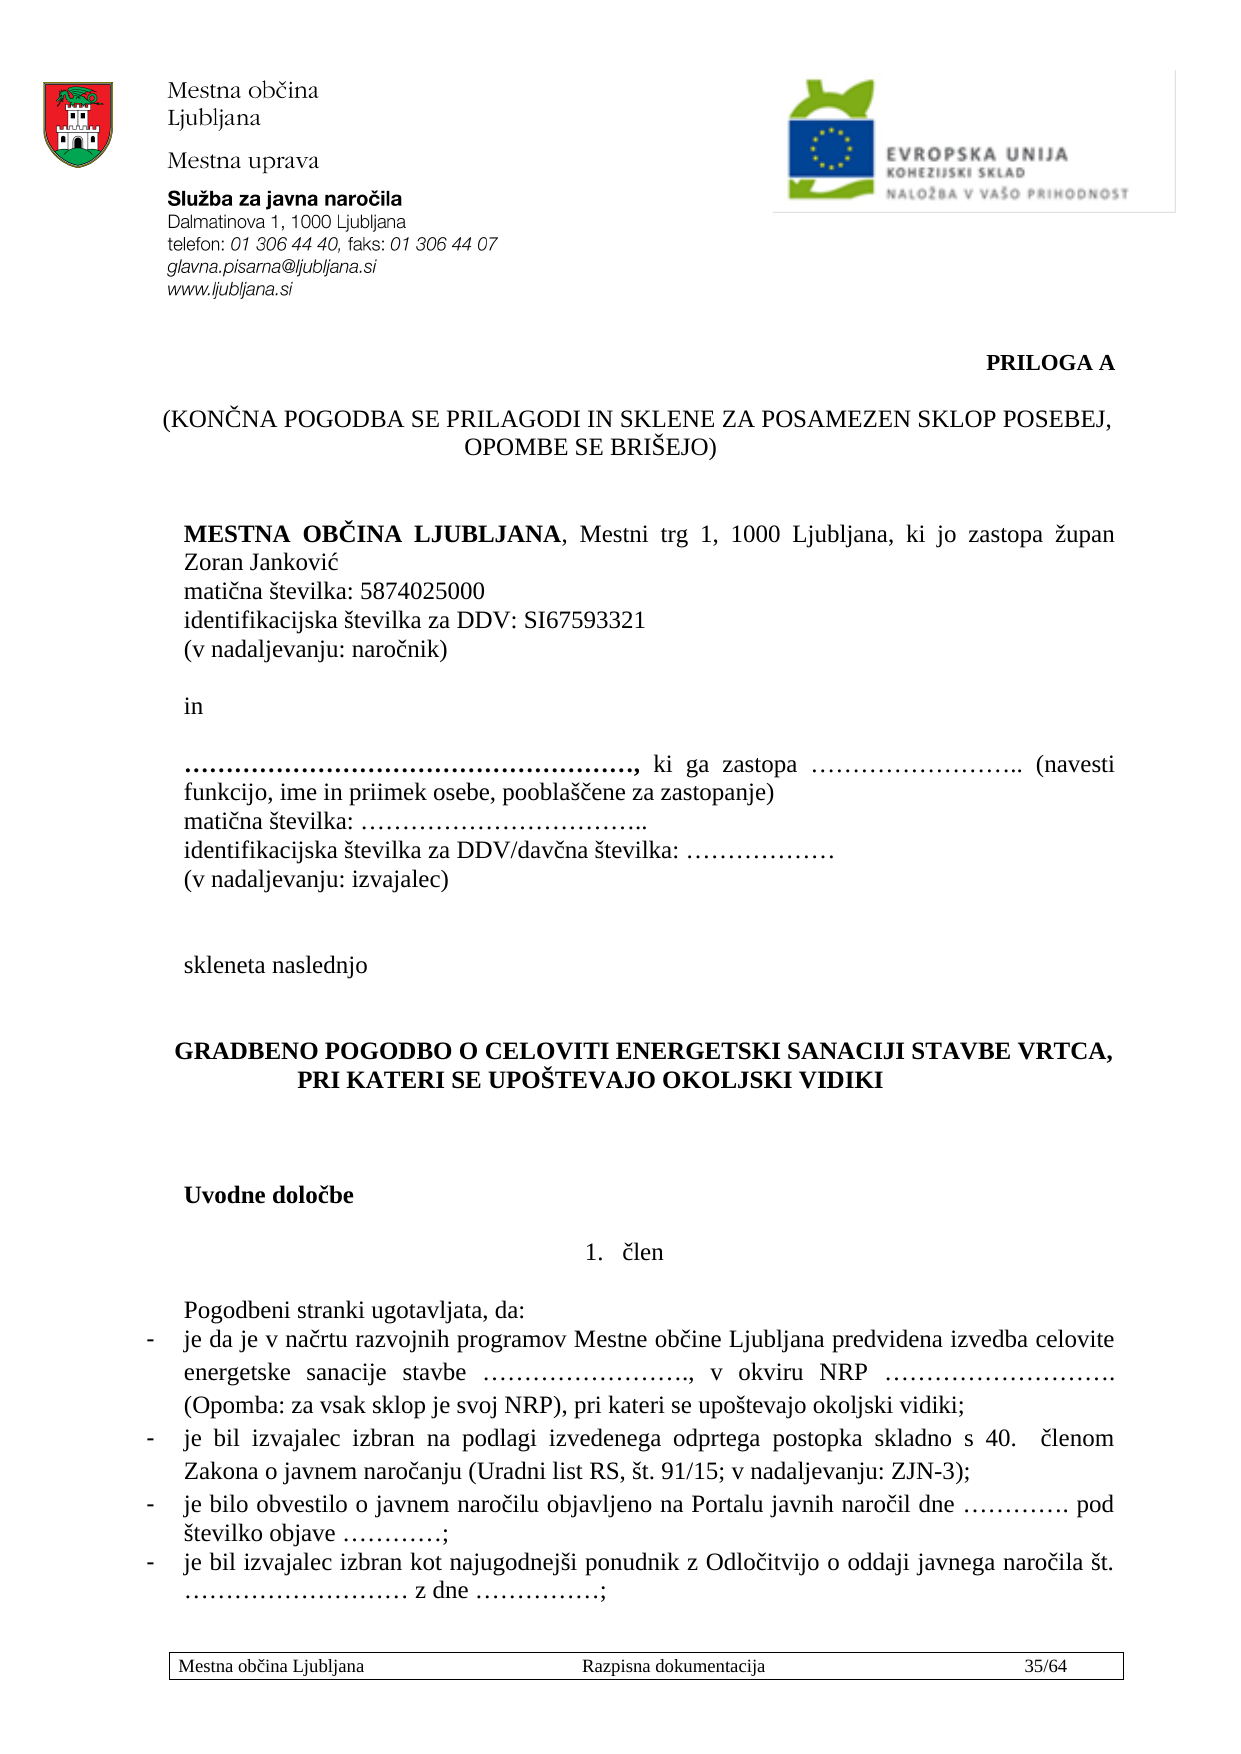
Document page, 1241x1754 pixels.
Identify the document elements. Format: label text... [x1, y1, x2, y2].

list je bil izvajalec izbran kot najugodnejši ponudnik z Odločitvijo o oddaji javnega naročila št. ……………………… z dne ……………; [146, 1547, 1115, 1604]
list člen [103, 1237, 1145, 1266]
text skleneta naslednjo [184, 950, 1115, 979]
text PRI KATERI SE UPOŠTEVAJO OKOLJSKI VIDIKI [66, 1065, 1115, 1094]
list je da je v načrtu razvojnih programov Mestne občine Ljubljana predvidena izvedba celovite energetske sanacije stavbe ……………………., v okviru NRP ………………………. (Opomba: za vsak sklop je svoj NRP), pri kateri se upoštevajo okoljski vidiki; [146, 1324, 1115, 1418]
text PRILOGA A [66, 348, 1115, 375]
text identifikacijska številka za DDV: SI67593321 [184, 605, 1115, 634]
picture [43, 79, 511, 302]
text GRADBENO POGODBO O CELOVITI ENERGETSKI SANACIJI STAVBE VRTCA, [66, 1036, 1115, 1065]
list je bilo obvestilo o javnem naročilu objavljeno na Portalu javnih naročil dne …………. pod številko objave …………; [146, 1489, 1115, 1547]
text Pogodbeni stranki ugotavljata, da: [184, 1295, 1115, 1324]
text matična številka: …………………………….. [184, 806, 1115, 835]
text Uvodne določbe [184, 1180, 1145, 1209]
text (v nadaljevanju: izvajalec) [184, 864, 1115, 892]
text (v nadaljevanju: naročnik) [184, 634, 1115, 662]
picture [772, 70, 1178, 215]
text identifikacijska številka za DDV/davčna številka: ……………… [184, 835, 1115, 864]
text ………………………………………………, ki ga zastopa …………………….. (navesti funkcijo, ime in priimek osebe, pooblaščene za zastopanje) [184, 749, 1115, 806]
text (KONČNA POGODBA SE PRILAGODI IN SKLENE ZA POSAMEZEN SKLOP POSEBEJ, OPOMBE SE BRIŠEJO) [66, 404, 1115, 461]
text in [184, 691, 1115, 720]
list je bil izvajalec izbran na podlagi izvedenega odprtega postopka skladno s 40. členom Zakona o javnem naročanju (Uradni list RS, št. 91/15; v nadaljevanju: ZJN-3); [146, 1423, 1115, 1485]
text MESTNA OBČINA LJUBLJANA, Mestni trg 1, 1000 Ljubljana, ki jo zastopa župan Zoran Janković [184, 519, 1115, 576]
text matična številka: 5874025000 [184, 576, 1115, 605]
